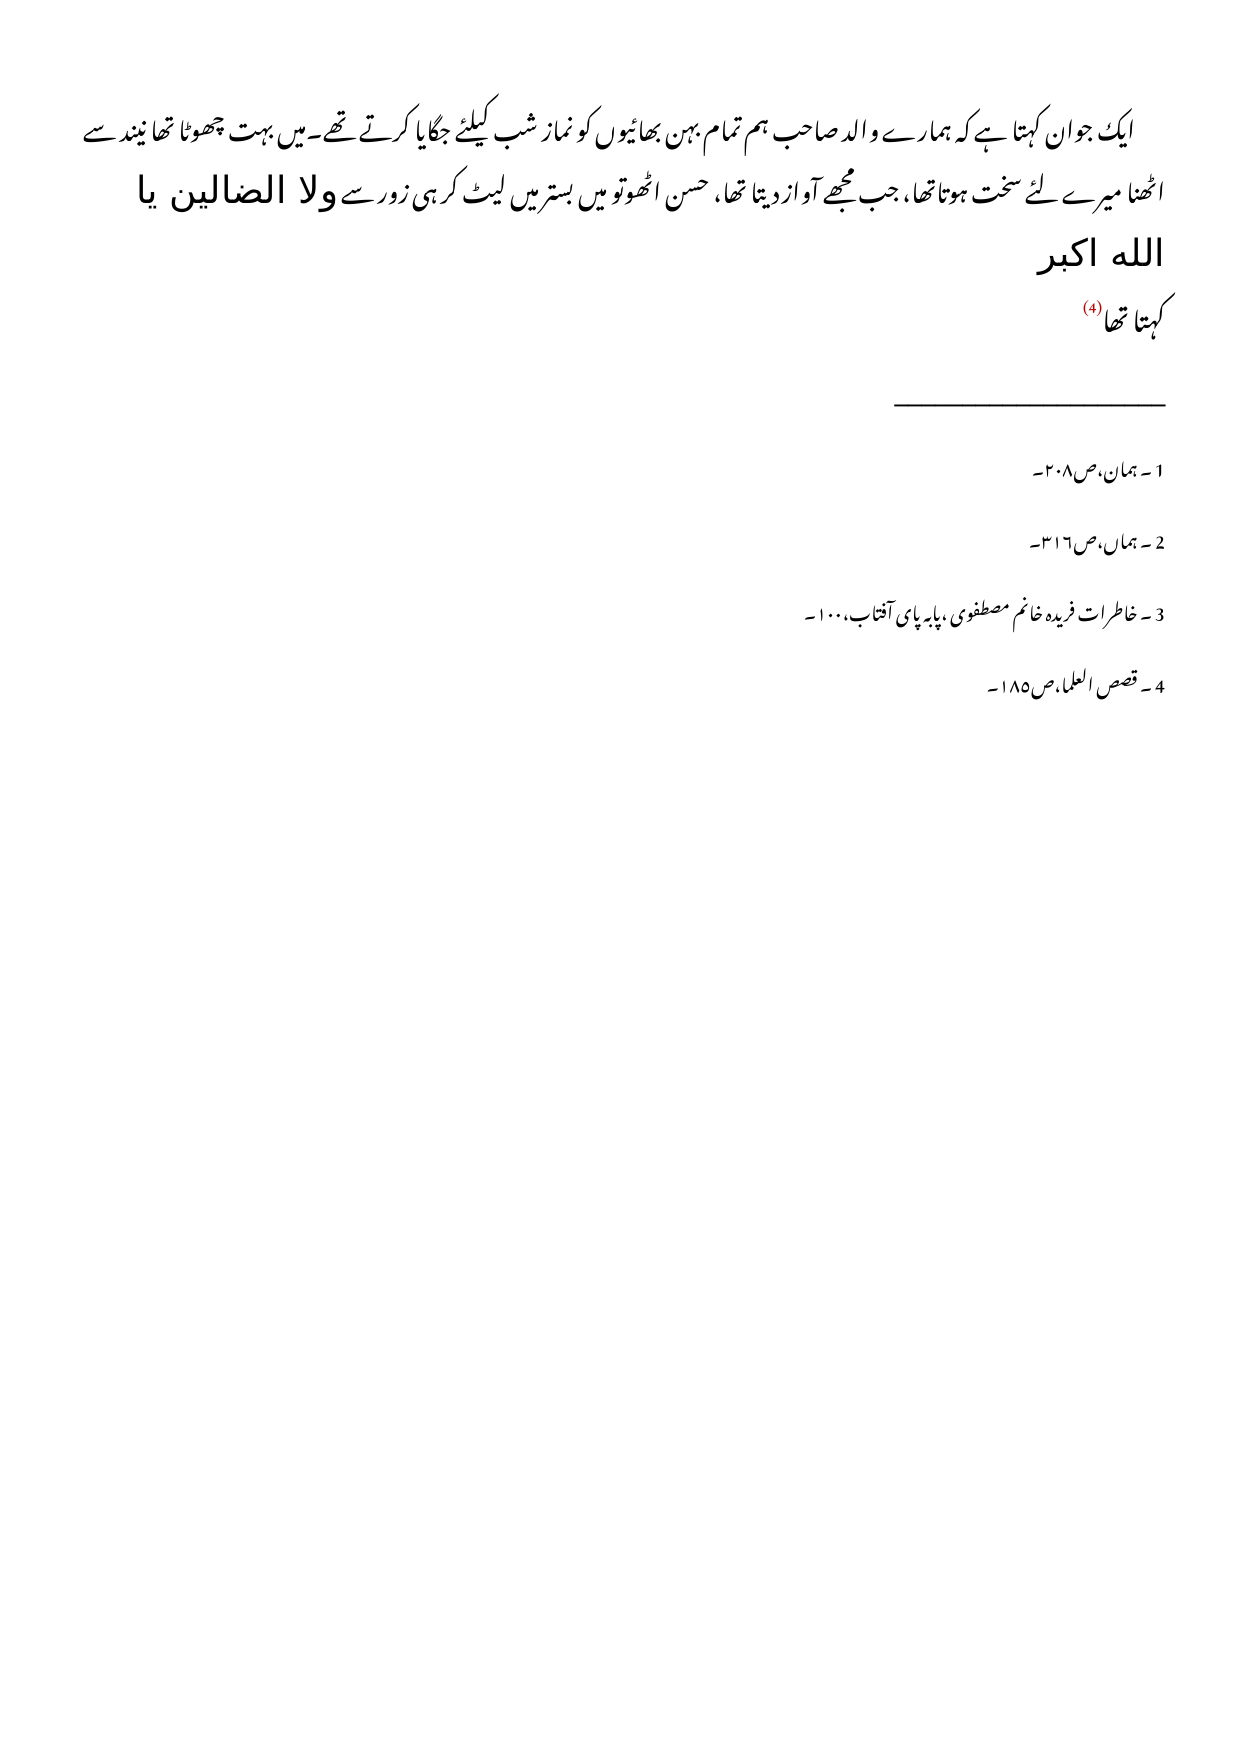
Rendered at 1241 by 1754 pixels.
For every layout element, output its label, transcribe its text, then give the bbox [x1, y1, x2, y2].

text 1 ۔ ہمان،ص٢٠٨۔ [75, 442, 1165, 488]
text کہتا تھا(4) ____________________ [75, 281, 1165, 417]
text ایک جوان کہتا ہے کہ ہمارے والد صاحب ہم تمام بہن بھائیوں کو نماز شب کیلئے جگایا کرتے تھے۔میں بہت چھوٹا تھا نیند سے اٹھنا میرے لئے سخت ہوتاتھا، جب مجھے آواز دیتا تھا، حسن اٹھوتو میں بستر میں لیٹ کر ہی زور سے ولا الضالین یا الله اکبر [75, 94, 1165, 281]
text 2 ۔ ہماں،ص٣١٦۔ [75, 513, 1165, 560]
text 4 ۔ قصص العلما،ص١٨٥۔ [75, 657, 1165, 704]
text 3 ۔ خاطرات فریدہ خانم مصطفوی ،پابہ پای آفتاب،١٠٠۔ [75, 585, 1165, 632]
